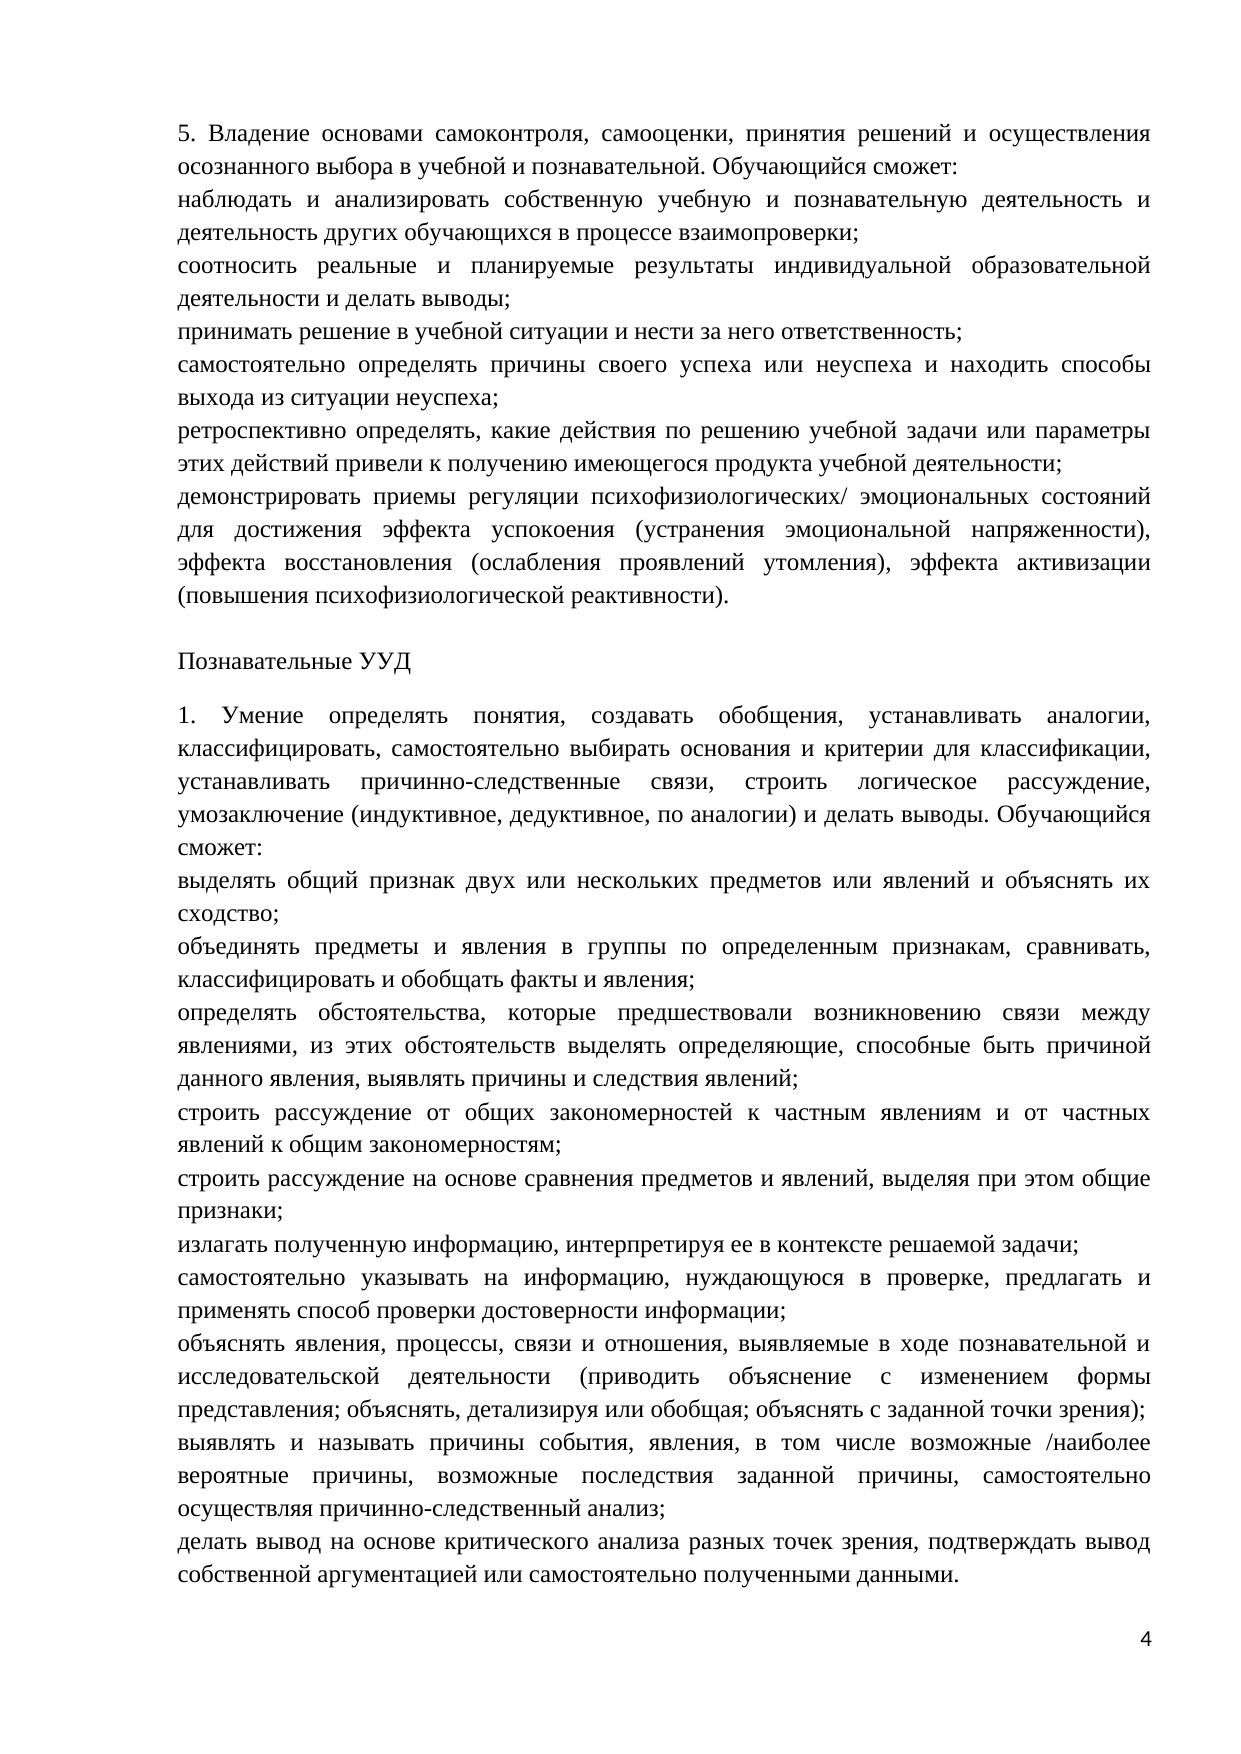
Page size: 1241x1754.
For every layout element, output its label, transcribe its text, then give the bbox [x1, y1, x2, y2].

text определять обстоятельства, которые предшествовали возникновению связи между явлениями, из этих обстоятельств выделять определяющие, способные быть причиной данного явления, выявлять причины и следствия явлений; [177, 997, 1152, 1092]
text излагать полученную информацию, интерпретируя ее в контексте решаемой задачи; [177, 1229, 1152, 1257]
text самостоятельно определять причины своего успеха или неуспеха и находить способы выхода из ситуации неуспеха; [177, 349, 1152, 411]
text 5. Владение основами самоконтроля, самооценки, принятия решений и осуществления осознанного выбора в учебной и познавательной. Обучающийся сможет: [177, 118, 1152, 180]
text принимать решение в учебной ситуации и нести за него ответственность; [177, 316, 1152, 345]
text делать вывод на основе критического анализа разных точек зрения, подтверждать вывод собственной аргументацией или самостоятельно полученными данными. [177, 1526, 1152, 1588]
text выявлять и называть причины события, явления, в том числе возможные /наиболее вероятные причины, возможные последствия заданной причины, самостоятельно осуществляя причинно-следственный анализ; [177, 1427, 1152, 1522]
text объединять предметы и явления в группы по определенным признакам, сравнивать, классифицировать и обобщать факты и явления; [177, 931, 1152, 993]
text объяснять явления, процессы, связи и отношения, выявляемые в ходе познавательной и исследовательской деятельности (приводить объяснение с изменением формы представления; объяснять, детализируя или обобщая; объяснять с заданной точки зрения); [177, 1328, 1152, 1422]
text строить рассуждение от общих закономерностей к частным явлениям и от частных явлений к общим закономерностям; [177, 1097, 1152, 1158]
text демонстрировать приемы регуляции психофизиологических/ эмоциональных состояний для достижения эффекта успокоения (устранения эмоциональной напряженности), эффекта восстановления (ослабления проявлений утомления), эффекта активизации (повышения психофизиологической реактивности). [177, 481, 1152, 609]
text выделять общий признак двух или нескольких предметов или явлений и объяснять их сходство; [177, 865, 1152, 927]
text строить рассуждение на основе сравнения предметов и явлений, выделяя при этом общие признаки; [177, 1163, 1152, 1224]
text 1. Умение определять понятия, создавать обобщения, устанавливать аналогии, классифицировать, самостоятельно выбирать основания и критерии для классификации, устанавливать причинно-следственные связи, строить логическое рассуждение, умозаключение (индуктивное, дедуктивное, по аналогии) и делать выводы. Обучающийся сможет: [177, 700, 1152, 861]
text Познавательные УУД [177, 646, 1152, 675]
text соотносить реальные и планируемые результаты индивидуальной образовательной деятельности и делать выводы; [177, 250, 1152, 312]
text наблюдать и анализировать собственную учебную и познавательную деятельность и деятельность других обучающихся в процессе взаимопроверки; [177, 184, 1152, 246]
text самостоятельно указывать на информацию, нуждающуюся в проверке, предлагать и применять способ проверки достоверности информации; [177, 1262, 1152, 1323]
text ретроспективно определять, какие действия по решению учебной задачи или параметры этих действий привели к получению имеющегося продукта учебной деятельности; [177, 415, 1152, 477]
